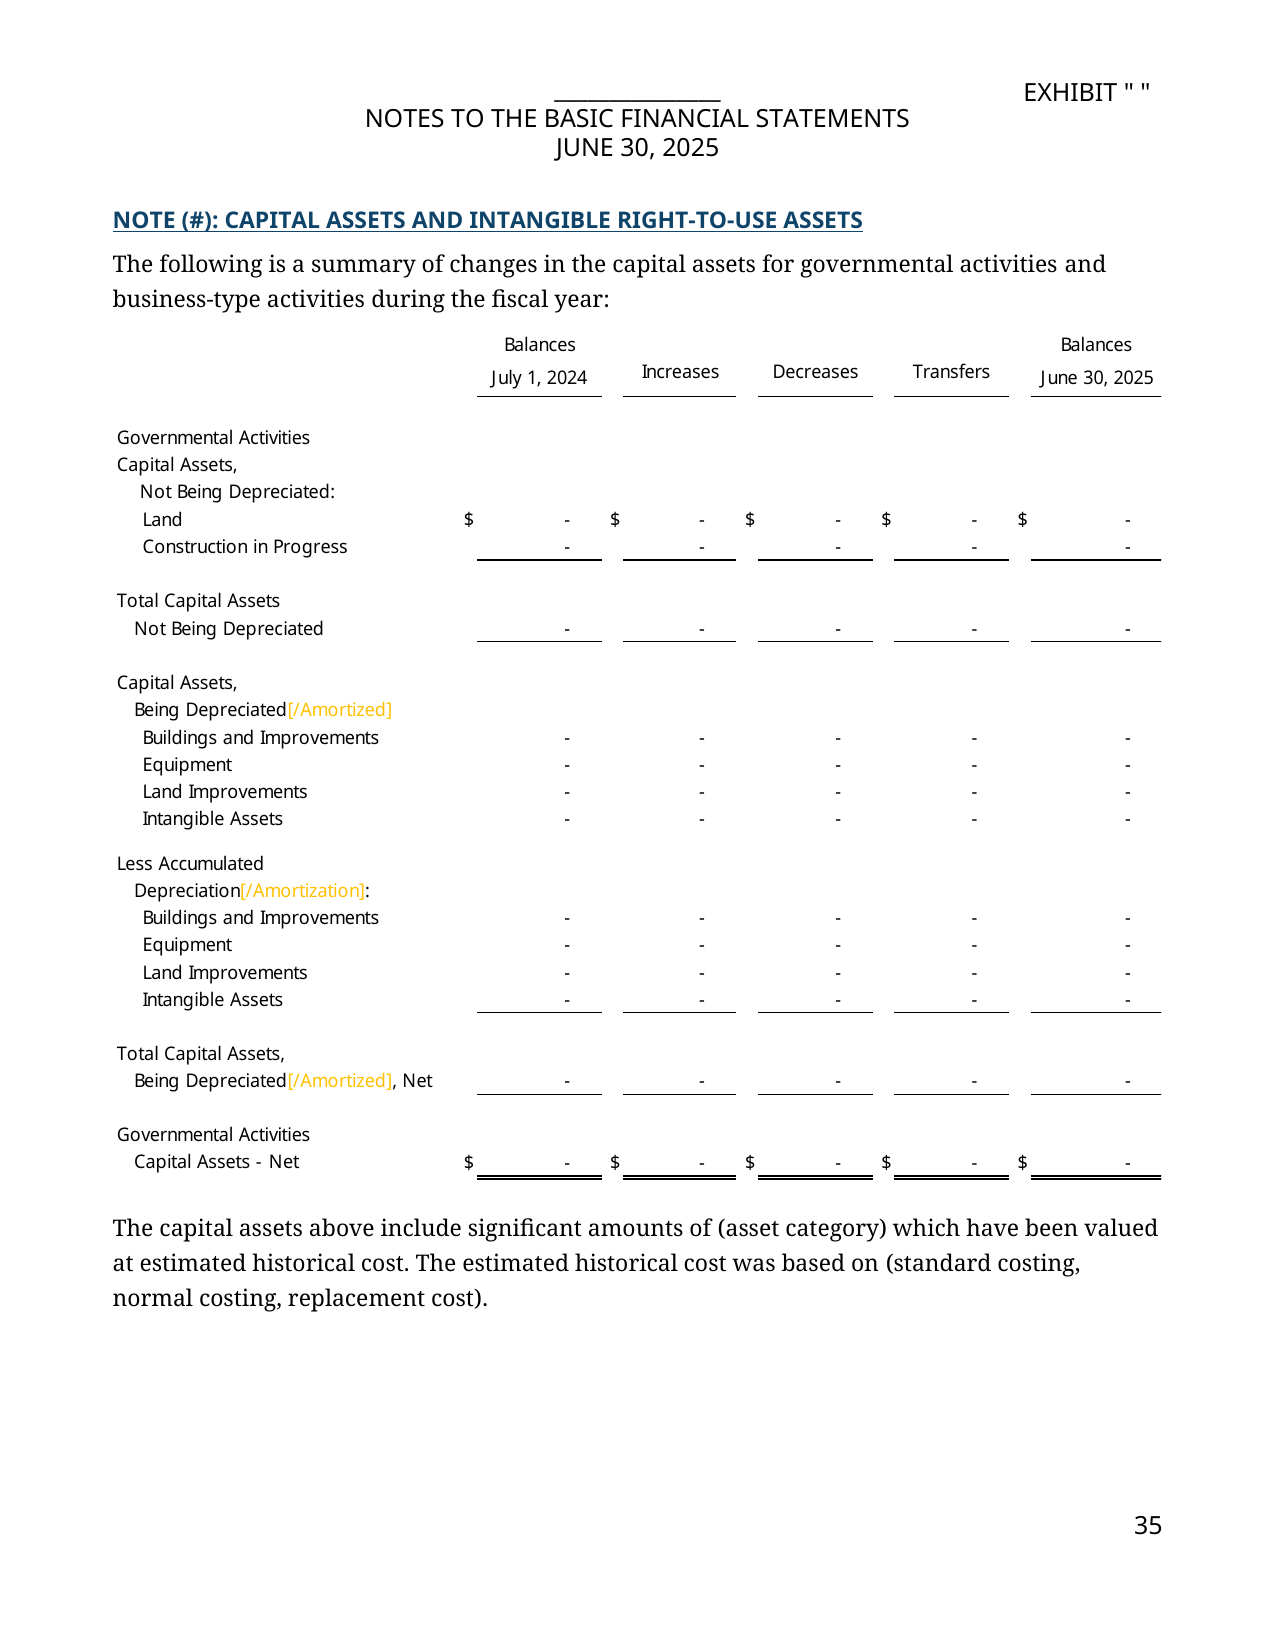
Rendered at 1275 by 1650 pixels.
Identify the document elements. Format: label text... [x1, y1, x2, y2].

text The following is a summary of changes in the capital assets for governmental activities during the fiscal year: [112, 247, 1162, 314]
text NOTE : CAPITAL ASSETS [112, 204, 1162, 235]
